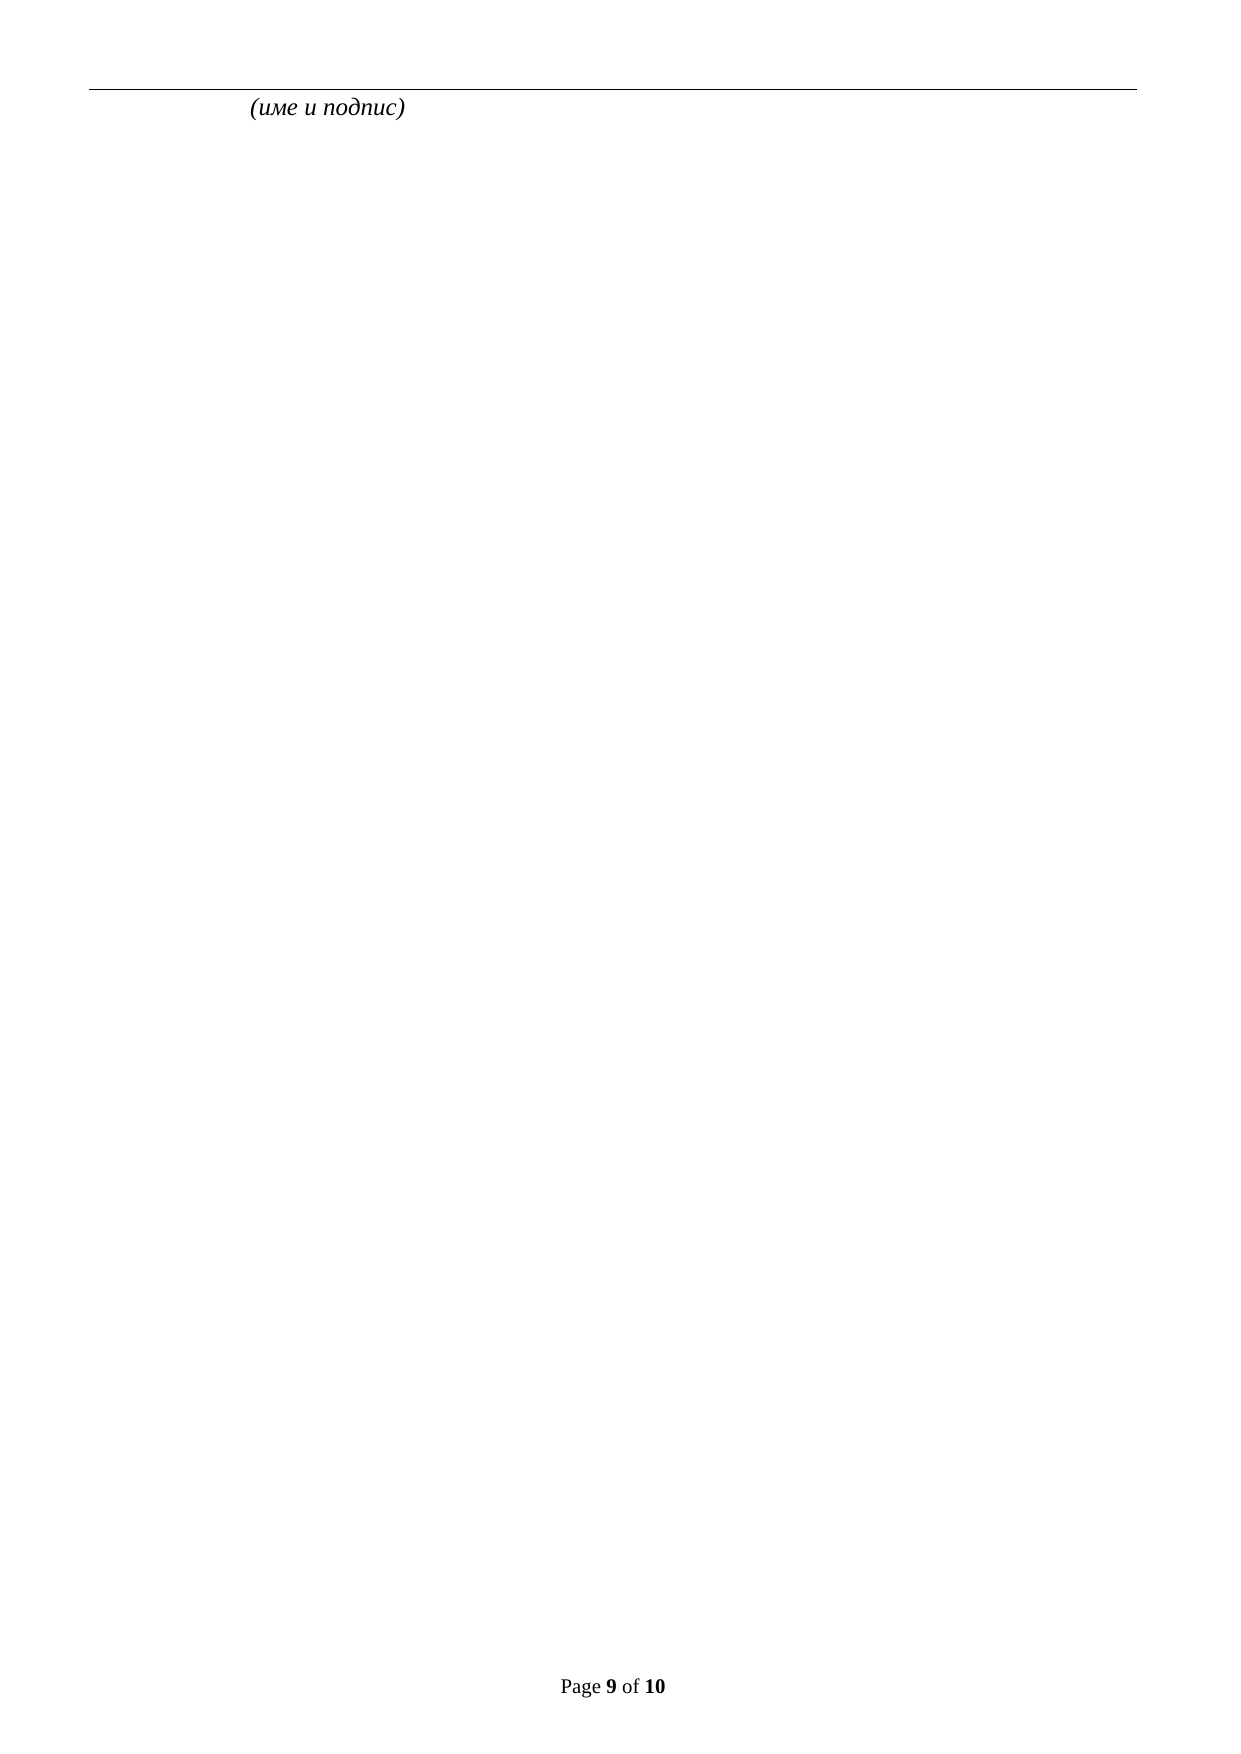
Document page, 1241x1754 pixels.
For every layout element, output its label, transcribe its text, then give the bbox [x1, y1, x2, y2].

text (име и подпис) [89, 90, 1137, 121]
